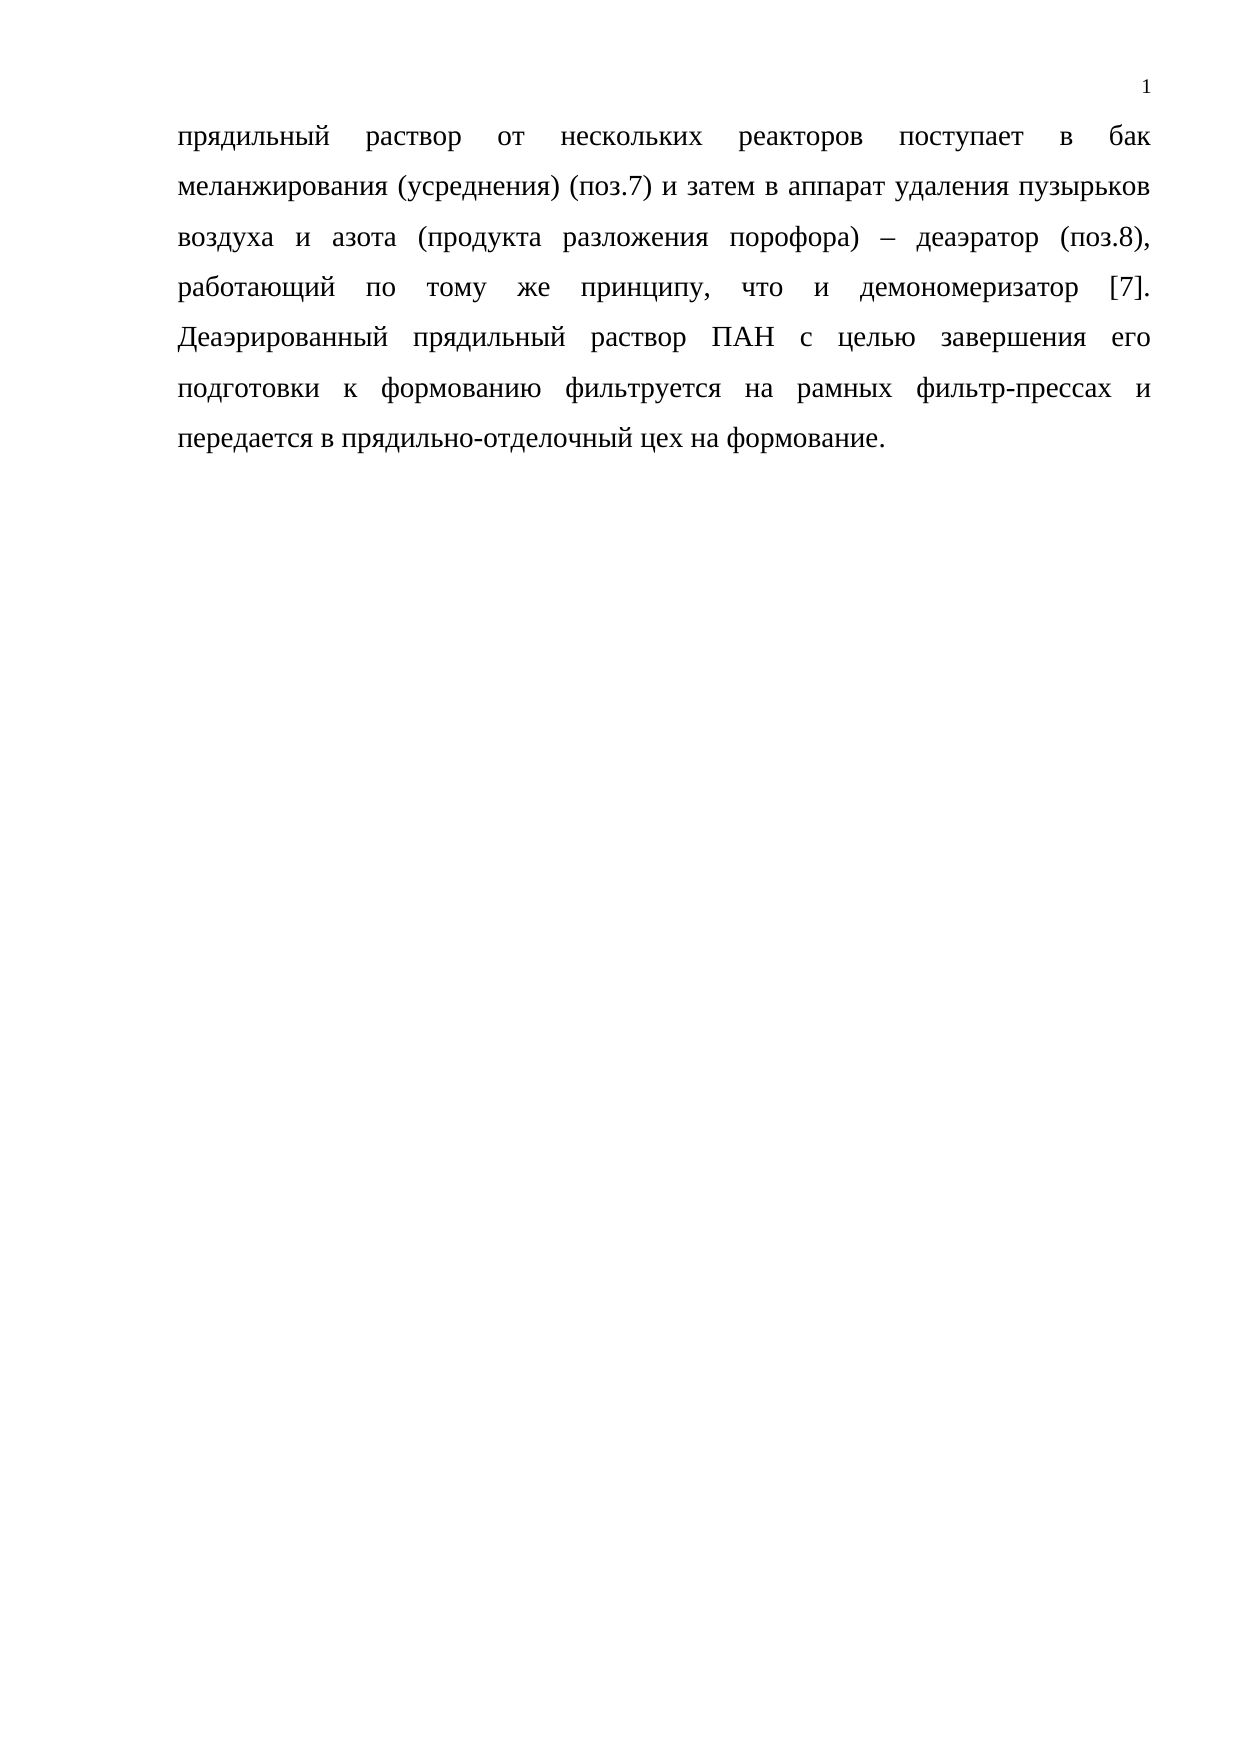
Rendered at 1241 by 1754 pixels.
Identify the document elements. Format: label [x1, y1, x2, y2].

text [177, 118, 1152, 453]
